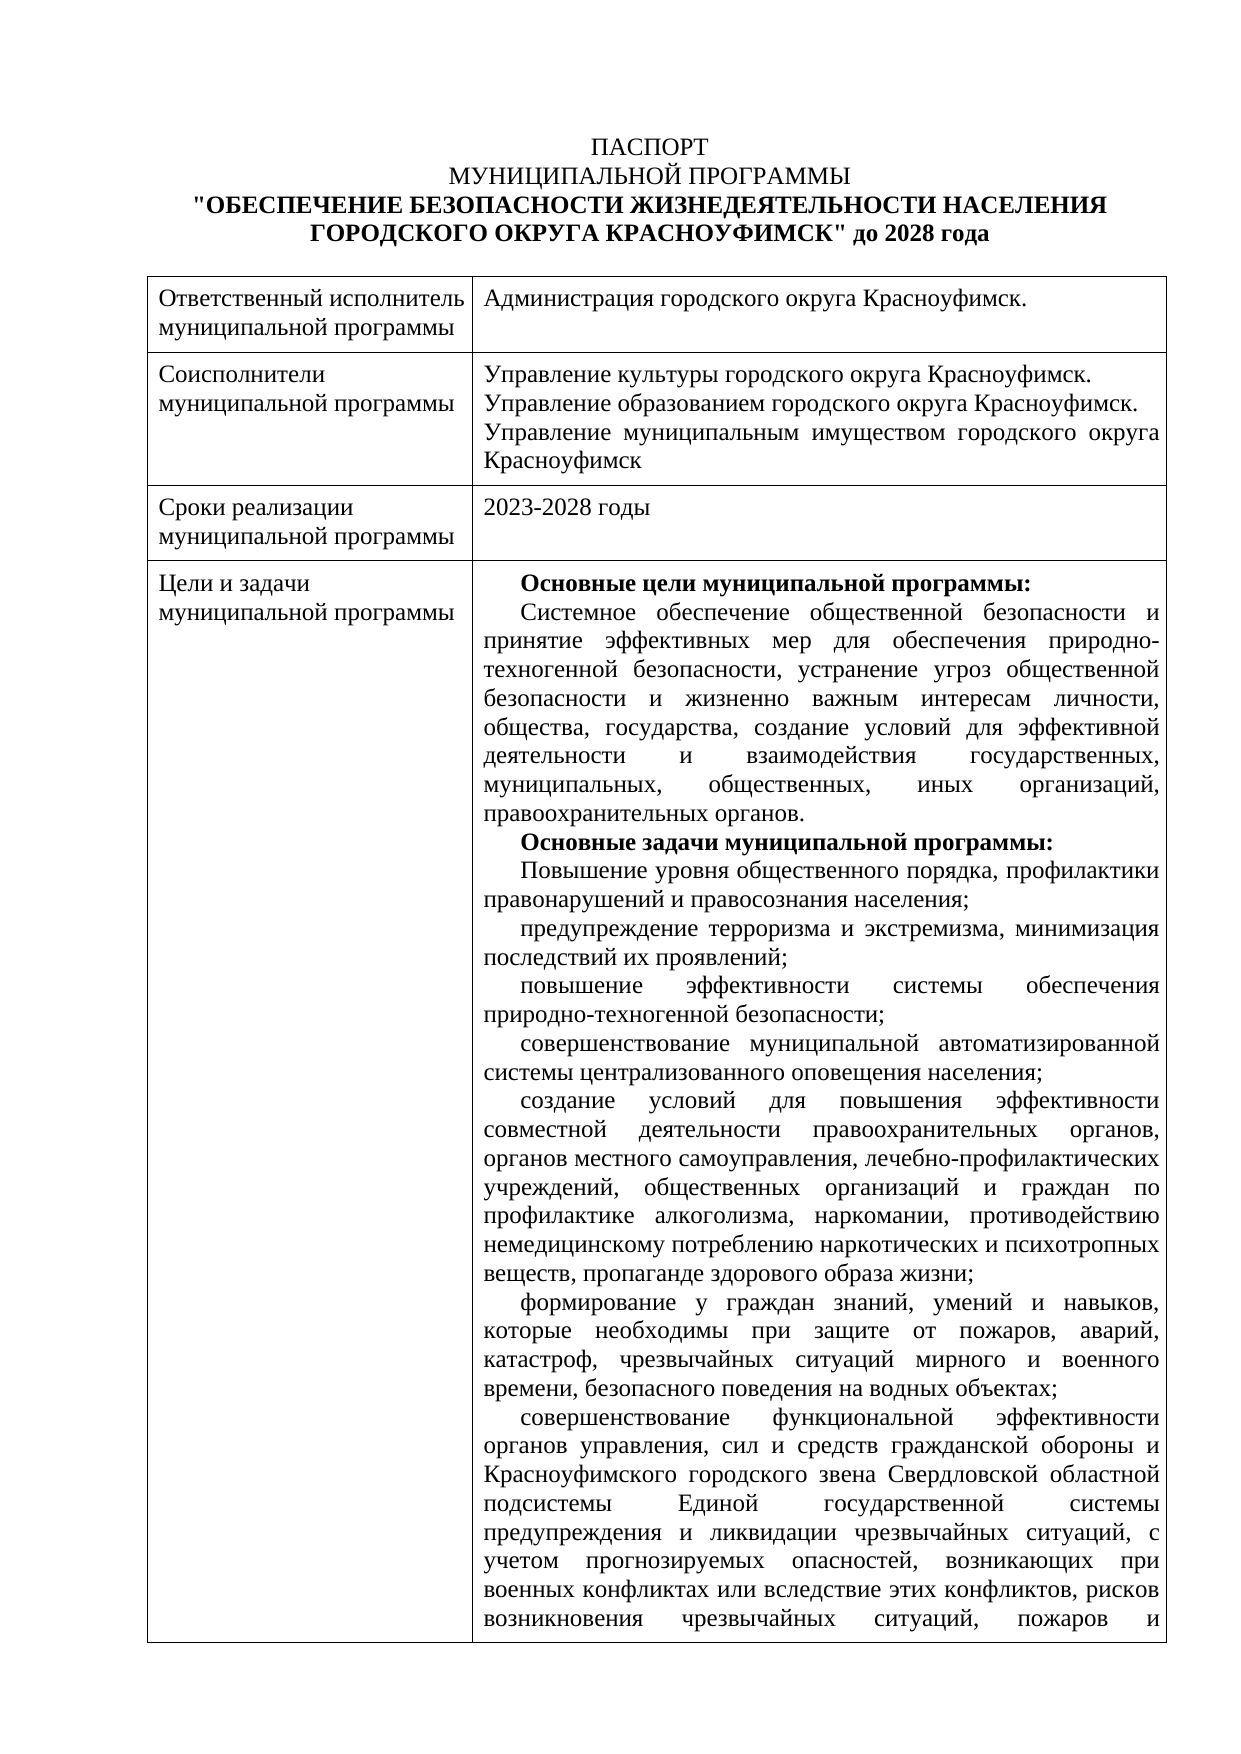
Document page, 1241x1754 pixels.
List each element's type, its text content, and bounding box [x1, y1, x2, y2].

table_cell 2023-2028 годы [473, 486, 1166, 560]
table_cell Управление культуры городского округа Красноуфимск. Управление образованием городского округа Красноуфимск. Управление муниципальным имуществом городского округа Красноуфимск [473, 353, 1166, 485]
text "ОБЕСПЕЧЕНИЕ БЕЗОПАСНОСТИ ЖИЗНЕДЕЯТЕЛЬНОСТИ НАСЕЛЕНИЯ [148, 190, 1152, 218]
table_header Ответственный исполнитель муниципальной программы [148, 277, 472, 352]
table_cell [148, 561, 472, 1642]
table_header Администрация городского округа Красноуфимск. [473, 277, 1166, 352]
text ГОРОДСКОГО ОКРУГА КРАСНОУФИМСК" до 2028 года [148, 218, 1152, 247]
table_cell Сроки реализации муниципальной программы [148, 486, 472, 560]
text МУНИЦИПАЛЬНОЙ ПРОГРАММЫ [148, 161, 1152, 190]
text ПАСПОРТ [148, 132, 1152, 161]
table_cell Соисполнители муниципальной программы [148, 353, 472, 485]
